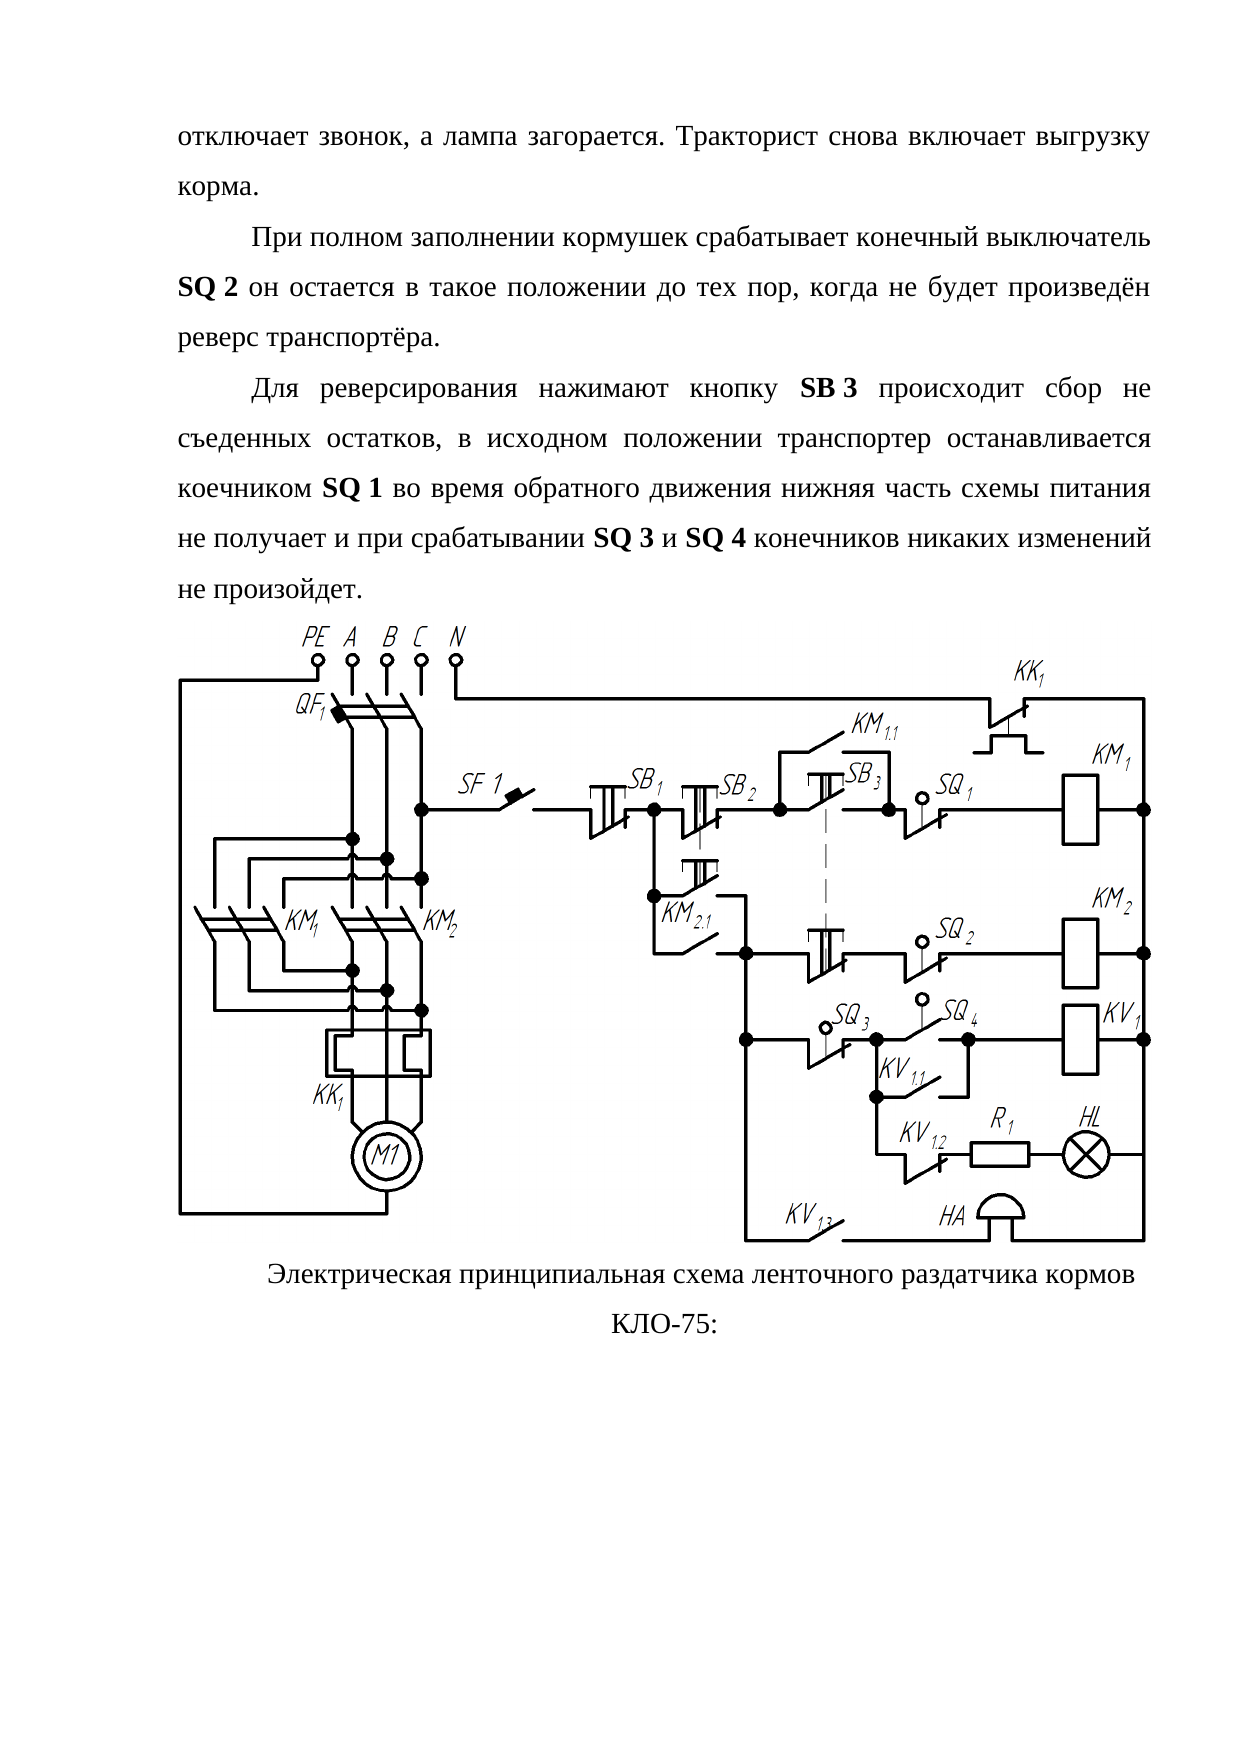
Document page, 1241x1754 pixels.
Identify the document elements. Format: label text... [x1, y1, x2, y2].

picture [177, 621, 1152, 1243]
text Электрическая принципиальная схема ленточного раздатчика кормов КЛО-75: [177, 1256, 1152, 1340]
text Для реверсирования нажимают кнопку SB 3 происходит сбор не съеденных остатков, в исходном положении транспортер останавливается коечником SQ 1 во время обратного движения нижняя часть схемы питания не получает и при срабатывании SQ 3 и SQ 4 конечников никаких изменений не произойдет. [177, 370, 1152, 604]
text При полном заполнении кормушек срабатывает конечный выключатель SQ 2 он остается в такое положении до тех пор, когда не будет произведён реверс транспортёра. [177, 219, 1152, 353]
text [177, 118, 1152, 202]
